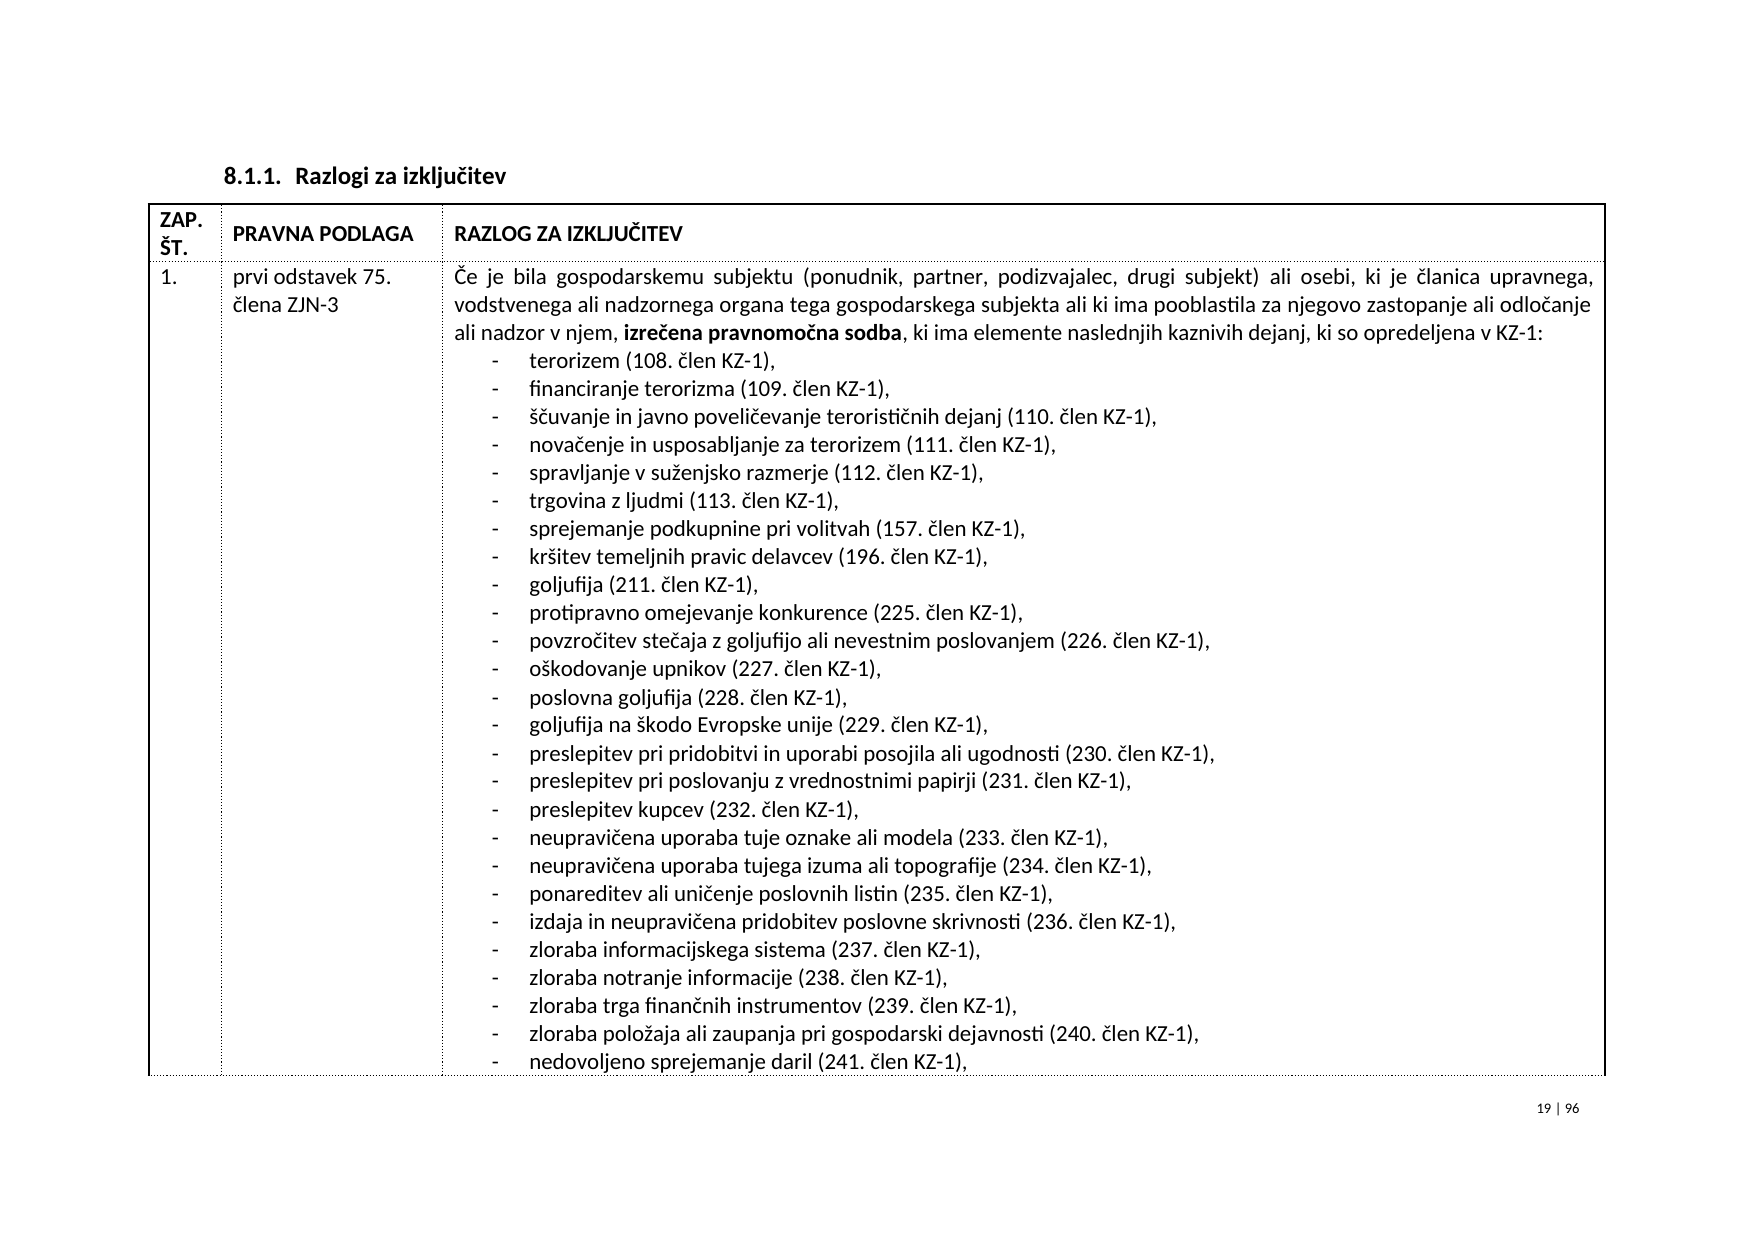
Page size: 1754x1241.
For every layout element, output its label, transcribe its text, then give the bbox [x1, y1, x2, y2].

table_header RAZLOG ZA IZKLJUČITEV [443, 205, 1604, 261]
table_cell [221, 261, 443, 1075]
table_header PRAVNA PODLAGA [221, 205, 443, 261]
table_header ZAP. ŠT. [150, 205, 221, 261]
table_cell 1. [150, 261, 221, 1075]
text Razlogi za izključitev [224, 160, 1606, 191]
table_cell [443, 261, 1604, 1075]
